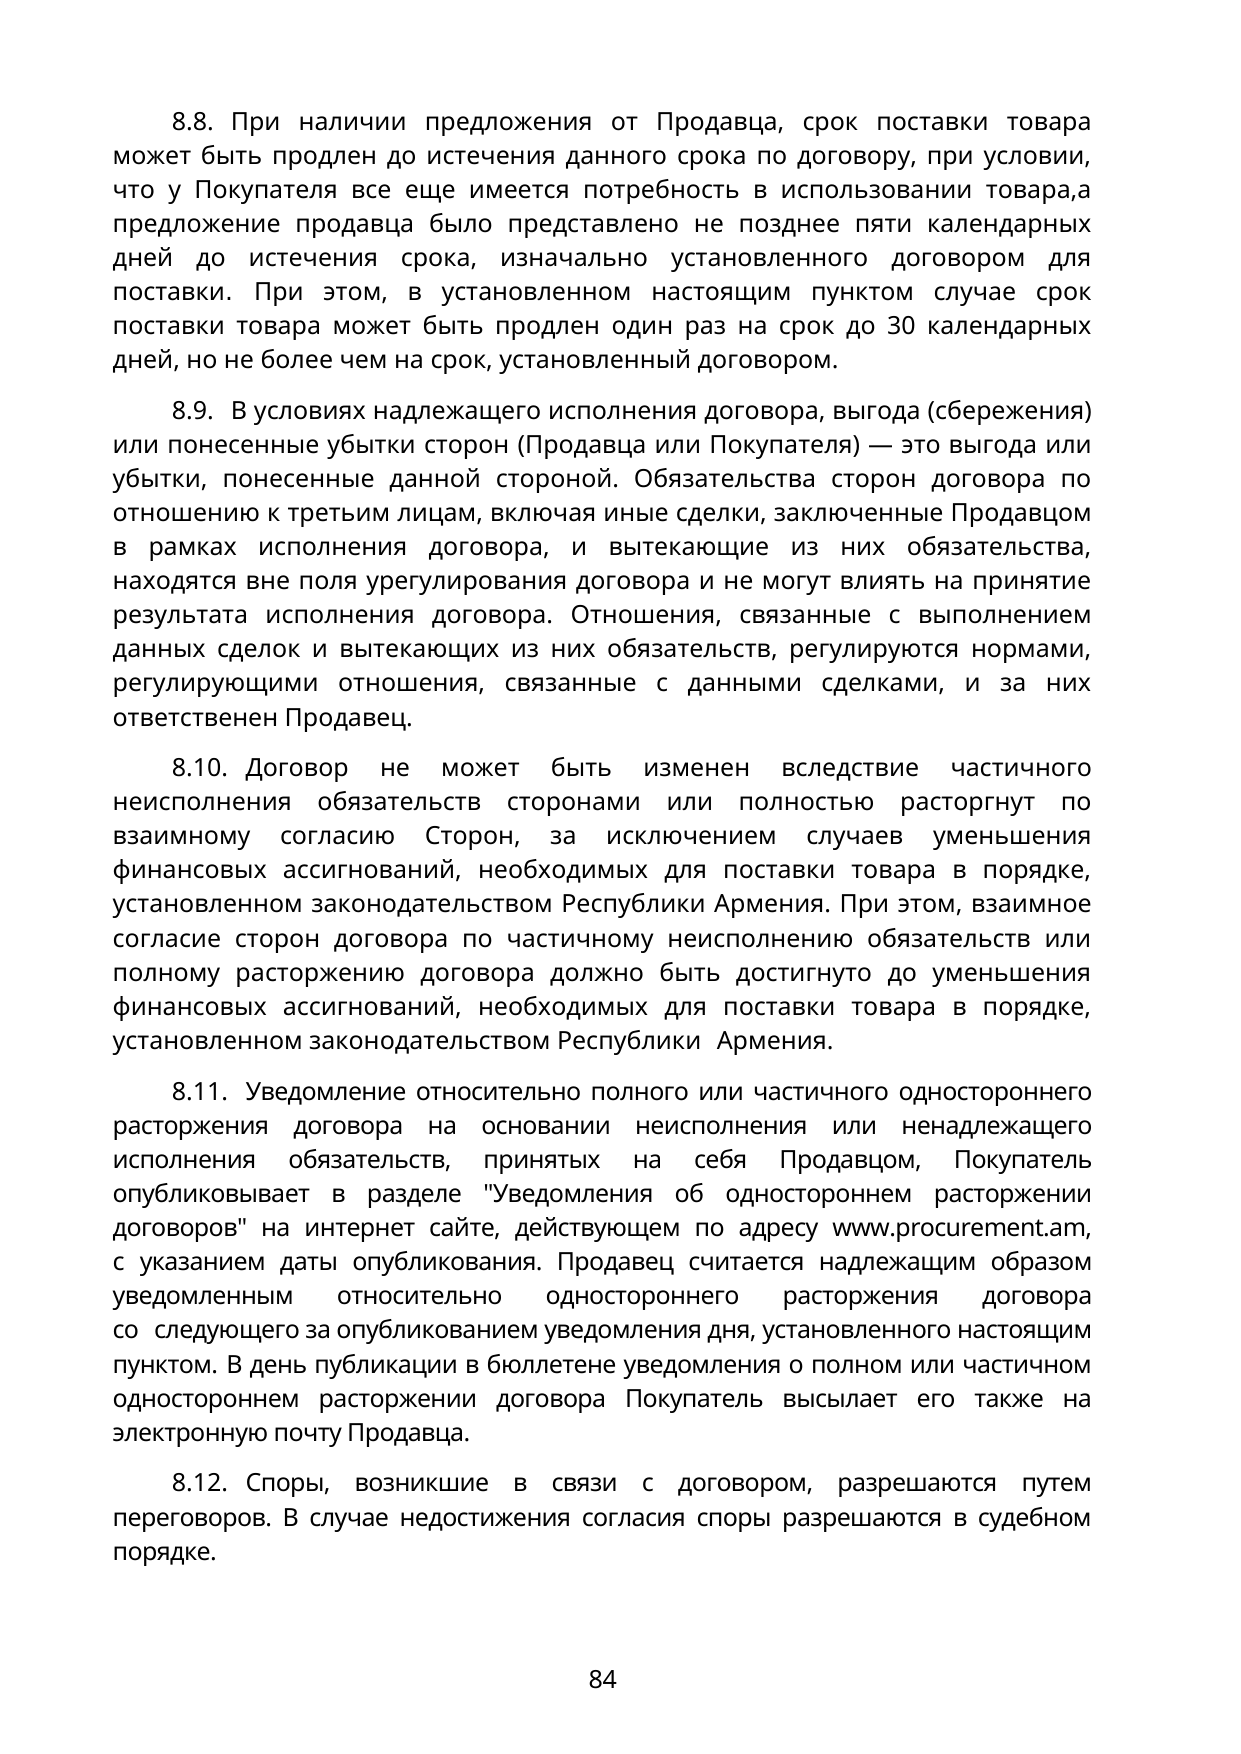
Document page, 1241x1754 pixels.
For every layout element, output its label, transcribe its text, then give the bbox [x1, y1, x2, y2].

text 8.11. Уведомление относительно полного или частичного одностороннего расторжения договора на основании неисполнения или ненадлежащего исполнения обязательств, принятых на себя Продавцом, Покупатель опубликовывает в разделе "Уведомления об одностороннем расторжении договоров" на интернет сайте, действующем по адресу www.procurement.am, с указанием даты опубликования. Продавец считается надлежащим образом уведомленным относительно одностороннего расторжения договора со следующего за опубликованием уведомления дня, установленного настоящим пунктом. В день публикации в бюллетене уведомления о полном или частичном одностороннем расторжении договора Покупатель высылает его также на электронную почту Продавца. [112, 1073, 1092, 1448]
text 8.10. Договор не может быть изменен вследствие частичного неисполнения обязательств сторонами или полностью расторгнут по взаимному согласию Сторон, за исключением случаев уменьшения финансовых ассигнований, необходимых для поставки товара в порядке, установленном законодательством Республики Армения. При этом, взаимное согласие сторон договора по частичному неисполнению обязательств или полному расторжению договора должно быть достигнуто до уменьшения финансовых ассигнований, необходимых для поставки товара в порядке, установленном законодательством Республики Армения. [112, 750, 1092, 1057]
text 8.9. В условиях надлежащего исполнения договора, выгода (сбережения) или понесенные убытки сторон (Продавца или Покупателя) — это выгода или убытки, понесенные данной стороной. Обязательства сторон договора по отношению к третьим лицам, включая иные сделки, заключенные Продавцом в рамках исполнения договора, и вытекающие из них обязательства, находятся вне поля урегулирования договора и не могут влиять на принятие результата исполнения договора. Отношения, связанные с выполнением данных сделок и вытекающих из них обязательств, регулируются нормами, регулирующими отношения, связанные с данными сделками, и за них ответственен Продавец. [112, 393, 1092, 733]
text 8.12. Споры, возникшие в связи с договором, разрешаются путем переговоров. В случае недостижения согласия споры разрешаются в судебном порядке. [112, 1465, 1092, 1567]
text 8.8. При наличии предложения от Продавца, срок поставки товара может быть продлен до истечения данного срока по договору, при условии, что у Покупателя все еще имеется потребность в использовании товара,а предложение продавца было представлено не позднее пяти календарных дней до истечения срока, изначально установленного договором для поставки. При этом, в установленном настоящим пунктом случае срок поставки товара может быть продлен один раз на срок до 30 календарных дней, но не более чем на срок, установленный договором. [112, 103, 1092, 376]
